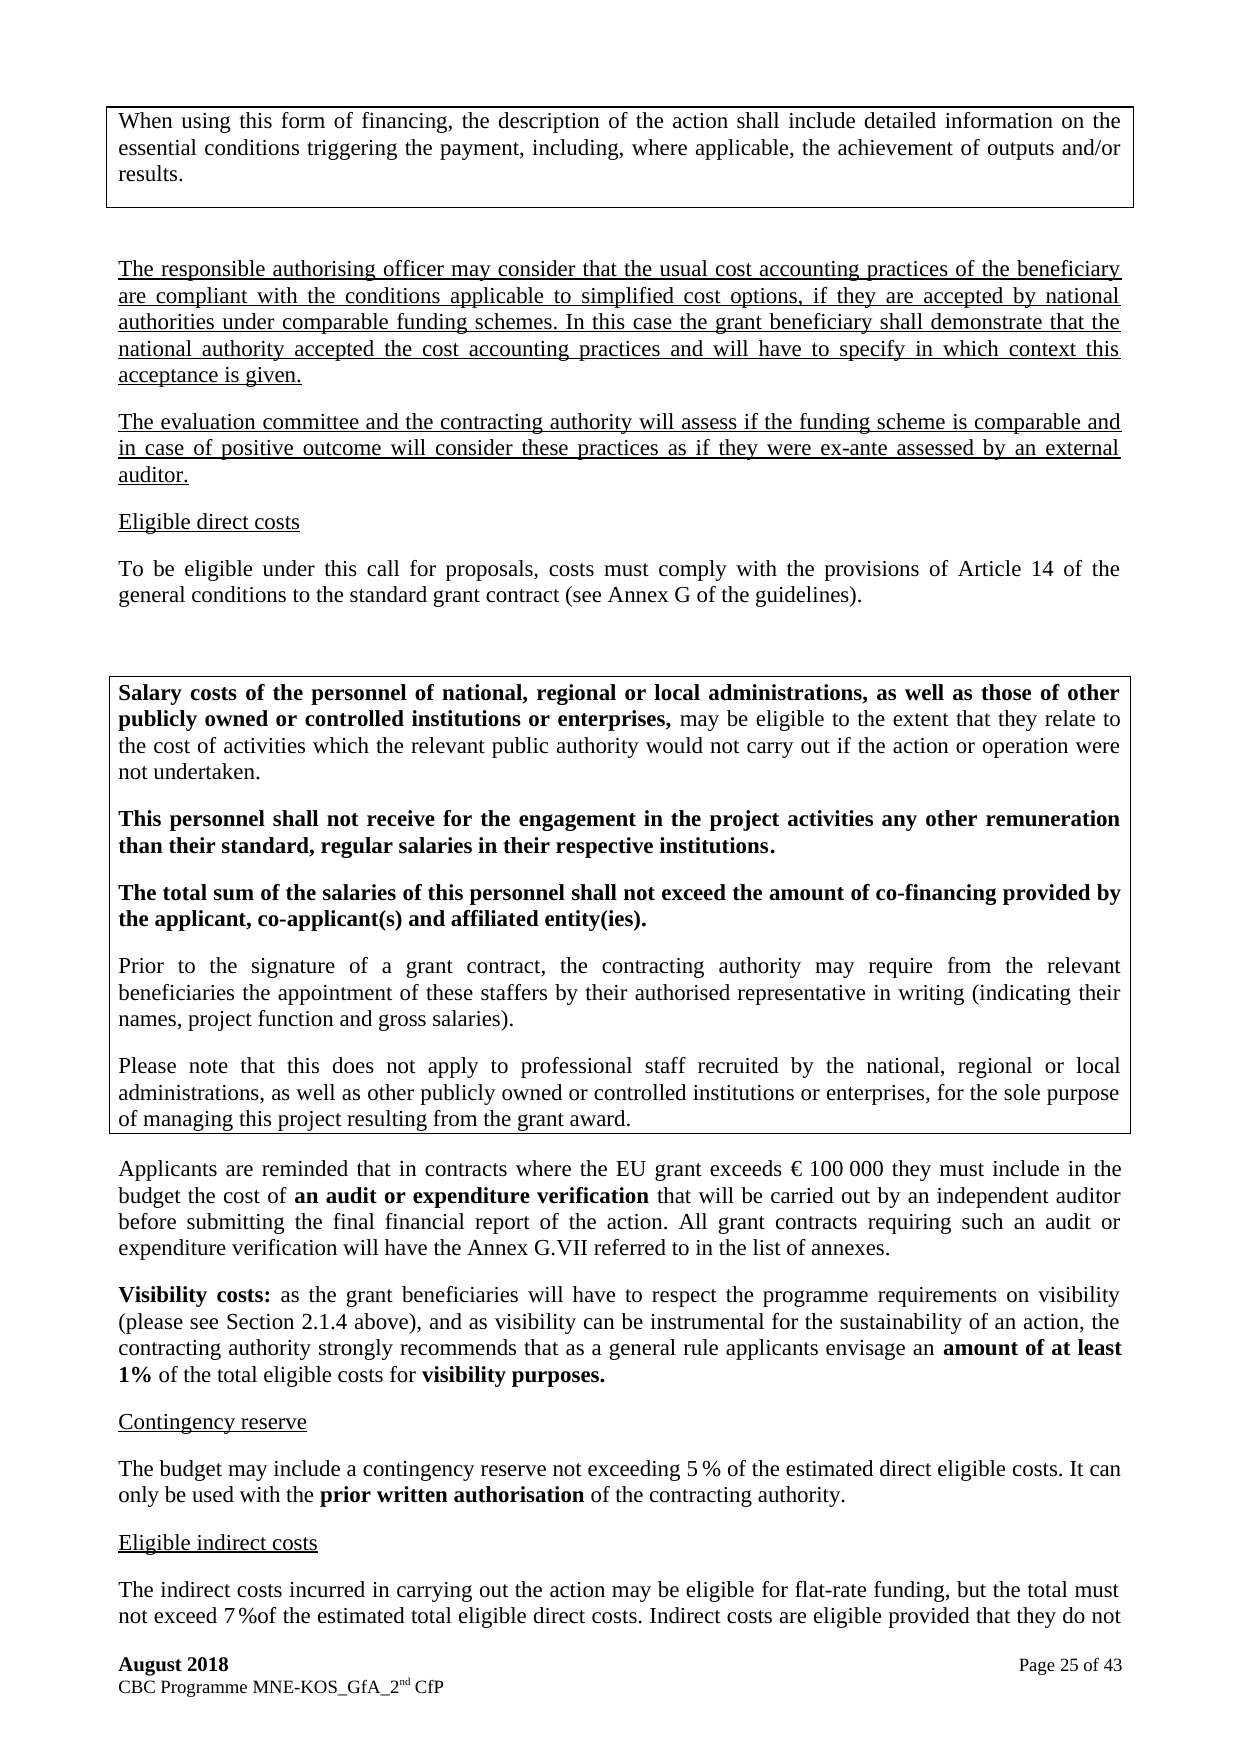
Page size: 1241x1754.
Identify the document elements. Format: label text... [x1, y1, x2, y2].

text The total sum of the salaries of this personnel shall not exceed the amount of co-financing provided by the applicant, co-applicant(s) and affiliated entity(ies). [110, 876, 1130, 932]
text Contingency reserve [118, 1408, 1122, 1434]
text To be eligible under this call for proposals, costs must comply with the provisions of Article 14 of the general conditions to the standard grant contract (see Annex G of the guidelines). [118, 555, 1122, 608]
text The evaluation committee and the contracting authority will assess if the funding scheme is comparable and in case of positive outcome will consider these practices as if they were ex-ante assessed by an external auditor. [118, 408, 1122, 431]
text The responsible authorising officer may consider that the usual cost accounting practices of the beneficiary are compliant with the conditions applicable to simplified cost options, if they are accepted by national authorities under comparable funding schemes. In this case the grant beneficiary shall demonstrate that the national authority accepted the cost accounting practices and will have to specify in which context this acceptance is given. [118, 280, 1122, 387]
text Salary costs of the personnel of national, regional or local administrations, as well as those of other publicly owned or controlled institutions or enterprises, may be eligible to the extent that they relate to the cost of activities which the relevant public authority would not carry out if the action or operation were not undertaken. [110, 677, 1130, 784]
text Please note that this does not apply to professional staff recruited by the national, regional or local administrations, as well as other publicly owned or controlled institutions or enterprises, for the sole purpose of managing this project resulting from the grant award. [110, 1049, 1130, 1133]
text Visibility costs: as the grant beneficiaries will have to respect the programme requirements on visibility (please see Section 2.1.4 above), and as visibility can be instrumental for the sustainability of an action, the contracting authority strongly recommends that as a general rule applicants envisage an amount of at least 1% of the total eligible costs for visibility purposes. [118, 1282, 1122, 1387]
text Eligible direct costs [118, 508, 1122, 534]
text Eligible indirect costs [118, 1528, 1122, 1555]
text The evaluation committee and the contracting authority will assess if the funding scheme is comparable and in case of positive outcome will consider these practices as if they were ex-ante assessed by an external auditor. [118, 432, 1122, 487]
text Applicants are reminded that in contracts where the EU grant exceeds € 100 000 they must include in the budget the cost of an audit or expenditure verification that will be carried out by an independent auditor before submitting the final financial report of the action. All grant contracts requiring such an audit or expenditure verification will have the Annex G.VII referred to in the list of annexes. [118, 1155, 1122, 1261]
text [118, 1576, 1122, 1628]
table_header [107, 108, 1133, 207]
text This personnel shall not receive for the engagement in the project activities any other remuneration than their standard, regular salaries in their respective institutions. [110, 802, 1130, 858]
text Prior to the signature of a grant contract, the contracting authority may require from the relevant beneficiaries the appointment of these staffers by their authorised representative in writing (indicating their names, project function and gross salaries). [110, 949, 1130, 1031]
text The budget may include a contingency reserve not exceeding 5 % of the estimated direct eligible costs. It can only be used with the prior written authorisation of the contracting authority. [118, 1455, 1122, 1508]
